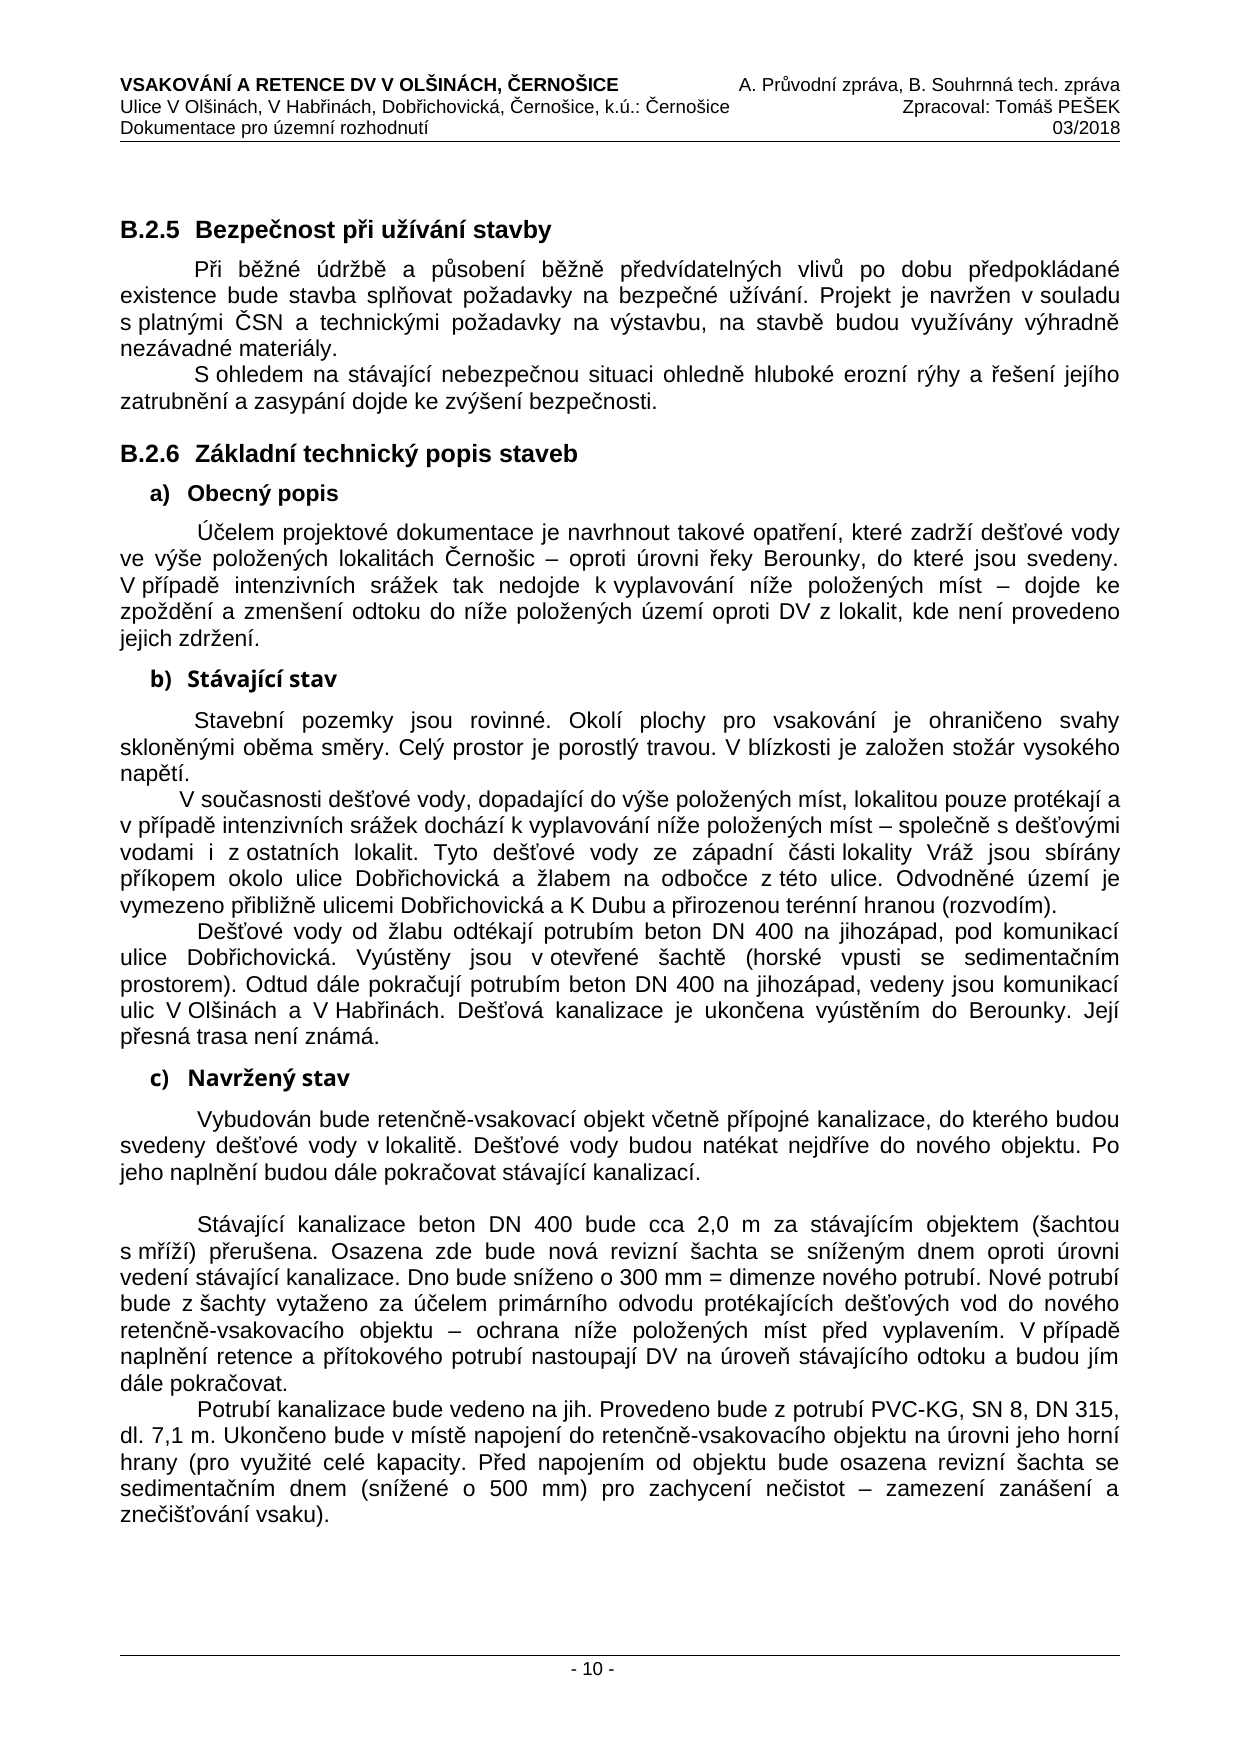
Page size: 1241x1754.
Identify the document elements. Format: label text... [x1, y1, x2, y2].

text Základní technický popis staveb [120, 439, 1120, 468]
text Dešťové vody od žlabu odtékají potrubím beton DN 400 na jihozápad, pod komunikací ulice Dobřichovická. Vyústěny jsou v otevřené šachtě (horské vpusti se sedimentačním prostorem). Odtud dále pokračují potrubím beton DN 400 na jihozápad, vedeny jsou komunikací ulic V Olšinách a V Habřinách. Dešťová kanalizace je ukončena vyústěním do Berounky. Její přesná trasa není známá. [120, 918, 1120, 1050]
text Při běžné údržbě a působení běžně předvídatelných vlivů po dobu předpokládané existence bude stavba splňovat požadavky na bezpečné užívání. Projekt je navržen v souladu s platnými ČSN a technickými požadavky na výstavbu, na stavbě budou využívány výhradně nezávadné materiály. [120, 256, 1120, 361]
text Bezpečnost při užívání stavby [120, 214, 1120, 243]
text Stávající kanalizace beton DN 400 bude cca 2,0 m za stávajícím objektem (šachtou s mříží) přerušena. Osazena zde bude nová revizní šachta se sníženým dnem oproti úrovni vedení stávající kanalizace. Dno bude sníženo o 300 mm = dimenze nového potrubí. Nové potrubí bude z šachty vytaženo za účelem primárního odvodu protékajících dešťových vod do nového retenčně-vsakovacího objektu – ochrana níže položených míst před vyplavením. V případě naplnění retence a přítokového potrubí nastoupají DV na úroveň stávajícího odtoku a budou jím dále pokračovat. [120, 1211, 1120, 1396]
text S ohledem na stávající nebezpečnou situaci ohledně hluboké erozní rýhy a řešení jejího zatrubnění a zasypání dojde ke zvýšení bezpečnosti. [120, 361, 1120, 414]
list Stávající stav [149, 663, 1120, 694]
list Navržený stav [149, 1062, 1120, 1093]
text Potrubí kanalizace bude vedeno na jih. Provedeno bude z potrubí PVC-KG, SN 8, DN 315, dl. 7,1 m. Ukončeno bude v místě napojení do retenčně-vsakovacího objektu na úrovni jeho horní hrany (pro využité celé kapacity. Před napojením od objektu bude osazena revizní šachta se sedimentačním dnem (snížené o 500 mm) pro zachycení nečistot – zamezení zanášení a znečišťování vsaku). [120, 1396, 1120, 1528]
text Účelem projektové dokumentace je navrhnout takové opatření, které zadrží dešťové vody ve výše položených lokalitách Černošic – oproti úrovni řeky Berounky, do které jsou svedeny. V případě intenzivních srážek tak nedojde k vyplavování níže položených míst – dojde ke zpoždění a zmenšení odtoku do níže položených území oproti DV z lokalit, kde není provedeno jejich zdržení. [120, 519, 1120, 651]
text V současnosti dešťové vody, dopadající do výše položených míst, lokalitou pouze protékají a v případě intenzivních srážek dochází k vyplavování níže položených míst – společně s dešťovými vodami i z ostatních lokalit. Tyto dešťové vody ze západní části lokality Vráž jsou sbírány příkopem okolo ulice Dobřichovická a žlabem na odbočce z této ulice. Odvodněné území je vymezeno přibližně ulicemi Dobřichovická a K Dubu a přirozenou terénní hranou (rozvodím). [120, 786, 1120, 918]
text Vybudován bude retenčně-vsakovací objekt včetně přípojné kanalizace, do kterého budou svedeny dešťové vody v lokalitě. Dešťové vody budou natékat nejdříve do nového objektu. Po jeho naplnění budou dále pokračovat stávající kanalizací. [120, 1106, 1120, 1185]
text Stavební pozemky jsou rovinné. Okolí plochy pro vsakování je ohraničeno svahy skloněnými oběma směry. Celý prostor je porostlý travou. V blízkosti je založen stožár vysokého napětí. [120, 707, 1120, 786]
list Obecný popis [149, 480, 1120, 507]
